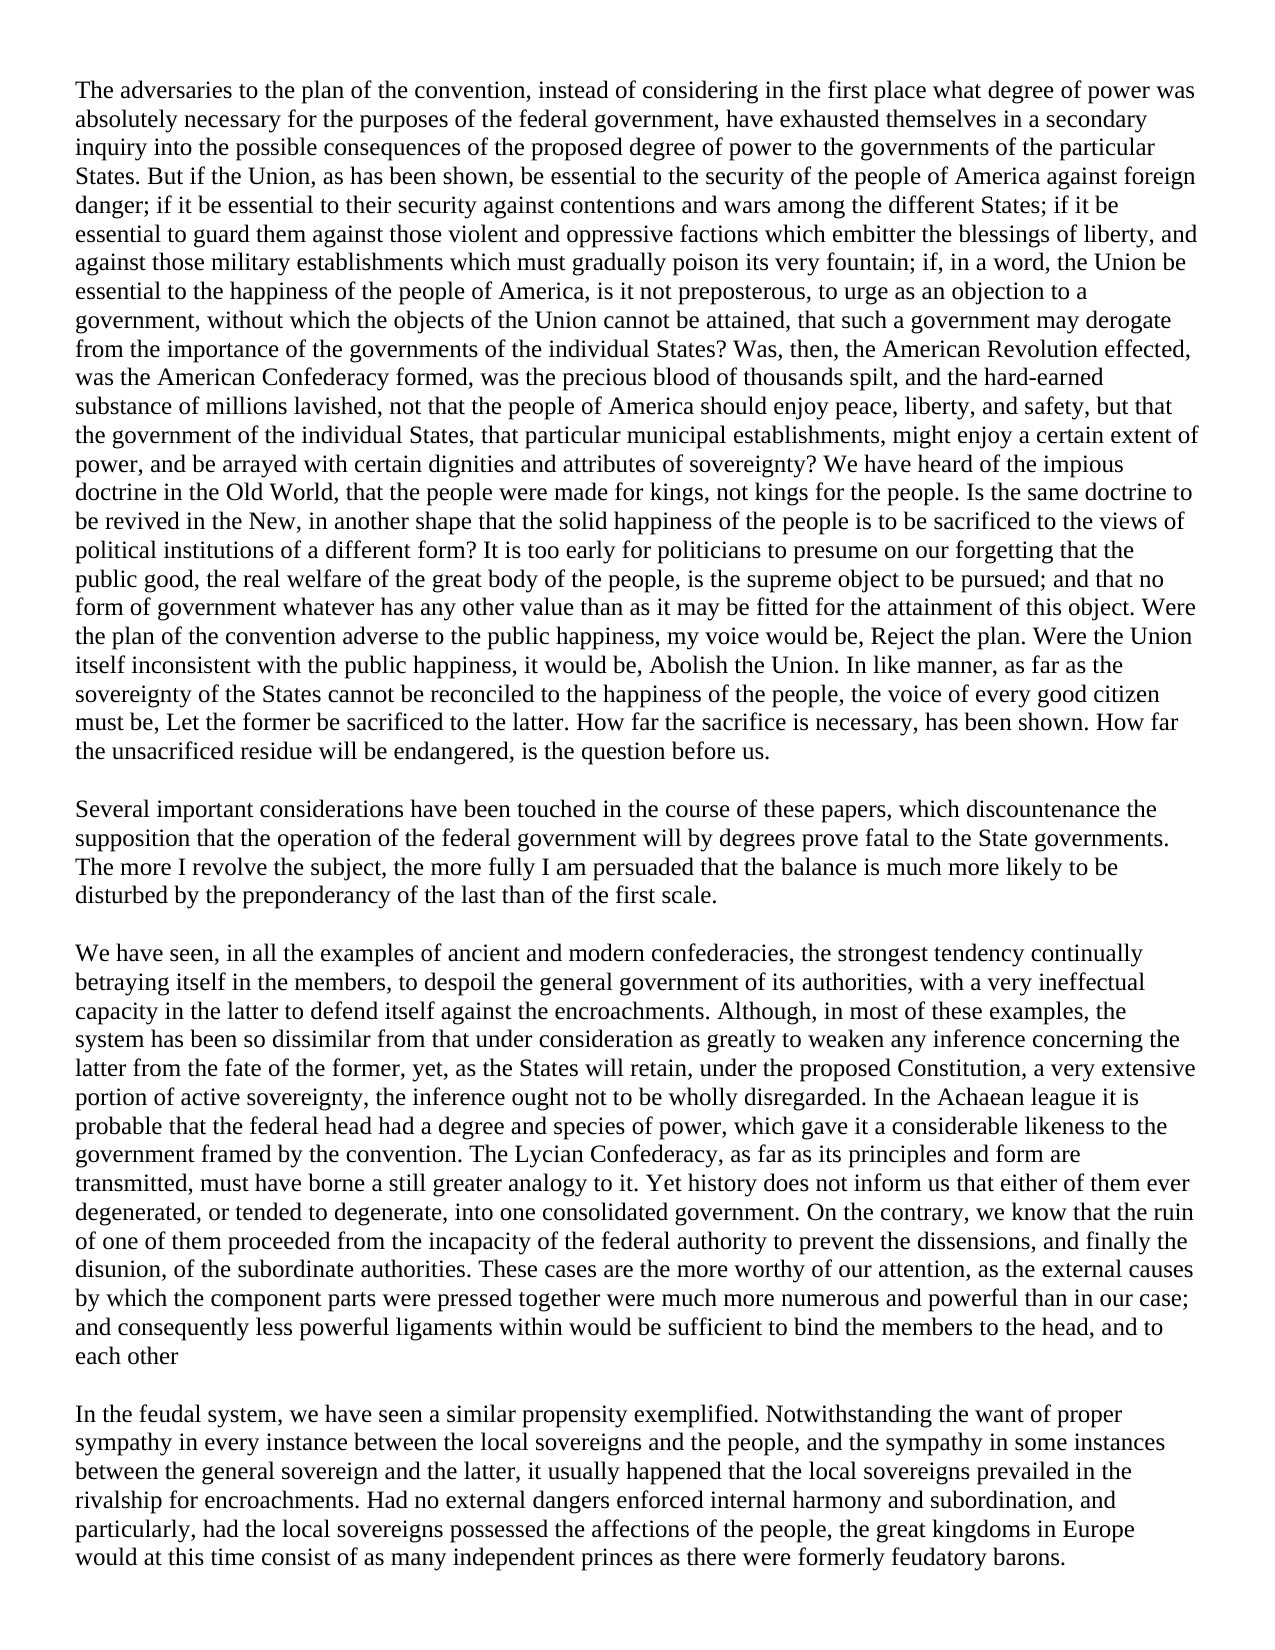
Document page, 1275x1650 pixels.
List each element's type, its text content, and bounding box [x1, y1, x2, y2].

text We have seen, in all the examples of ancient and modern confederacies, the strongest tendency continually betraying itself in the members, to despoil the general government of its authorities, with a very ineffectual capacity in the latter to defend itself against the encroachments. Although, in most of these examples, the system has been so dissimilar from that under consideration as greatly to weaken any inference concerning the latter from the fate of the former, yet, as the States will retain, under the proposed Constitution, a very extensive portion of active sovereignty, the inference ought not to be wholly disregarded. In the Achaean league it is probable that the federal head had a degree and species of power, which gave it a considerable likeness to the government framed by the convention. The Lycian Confederacy, as far as its principles and form are transmitted, must have borne a still greater analogy to it. Yet history does not inform us that either of them ever degenerated, or tended to degenerate, into one consolidated government. On the contrary, we know that the ruin of one of them proceeded from the incapacity of the federal authority to prevent the dissensions, and finally the disunion, of the subordinate authorities. These cases are the more worthy of our attention, as the external causes by which the component parts were pressed together were much more numerous and powerful than in our case; and consequently less powerful ligaments within would be sufficient to bind the members to the head, and to each other [75, 938, 1200, 1369]
text In the feudal system, we have seen a similar propensity exemplified. Notwithstanding the want of proper sympathy in every instance between the local sovereigns and the people, and the sympathy in some instances between the general sovereign and the latter, it usually happened that the local sovereigns prevailed in the rivalship for encroachments. Had no external dangers enforced internal harmony and subordination, and particularly, had the local sovereigns possessed the affections of the people, the great kingdoms in Europe would at this time consist of as many independent princes as there were formerly feudatory barons. [75, 1399, 1200, 1571]
text Several important considerations have been touched in the course of these papers, which discountenance the supposition that the operation of the federal government will by degrees prove fatal to the State governments. The more I revolve the subject, the more fully I am persuaded that the balance is much more likely to be disturbed by the preponderancy of the last than of the first scale. [75, 794, 1200, 909]
text The adversaries to the plan of the convention, instead of considering in the first place what degree of power was absolutely necessary for the purposes of the federal government, have exhausted themselves in a secondary inquiry into the possible consequences of the proposed degree of power to the governments of the particular States. But if the Union, as has been shown, be essential to the security of the people of America against foreign danger; if it be essential to their security against contentions and wars among the different States; if it be essential to guard them against those violent and oppressive factions which embitter the blessings of liberty, and against those military establishments which must gradually poison its very fountain; if, in a word, the Union be essential to the happiness of the people of America, is it not preposterous, to urge as an objection to a government, without which the objects of the Union cannot be attained, that such a government may derogate from the importance of the governments of the individual States? Was, then, the American Revolution effected, was the American Confederacy formed, was the precious blood of thousands spilt, and the hard-earned substance of millions lavished, not that the people of America should enjoy peace, liberty, and safety, but that the government of the individual States, that particular municipal establishments, might enjoy a certain extent of power, and be arrayed with certain dignities and attributes of sovereignty? We have heard of the impious doctrine in the Old World, that the people were made for kings, not kings for the people. Is the same doctrine to be revived in the New, in another shape that the solid happiness of the people is to be sacrificed to the views of political institutions of a different form? It is too early for politicians to presume on our forgetting that the public good, the real welfare of the great body of the people, is the supreme object to be pursued; and that no form of government whatever has any other value than as it may be fitted for the attainment of this object. Were the plan of the convention adverse to the public happiness, my voice would be, Reject the plan. Were the Union itself inconsistent with the public happiness, it would be, Abolish the Union. In like manner, as far as the sovereignty of the States cannot be reconciled to the happiness of the people, the voice of every good citizen must be, Let the former be sacrificed to the latter. How far the sacrifice is necessary, has been shown. How far the unsacrificed residue will be endangered, is the question before us. [75, 75, 1200, 765]
